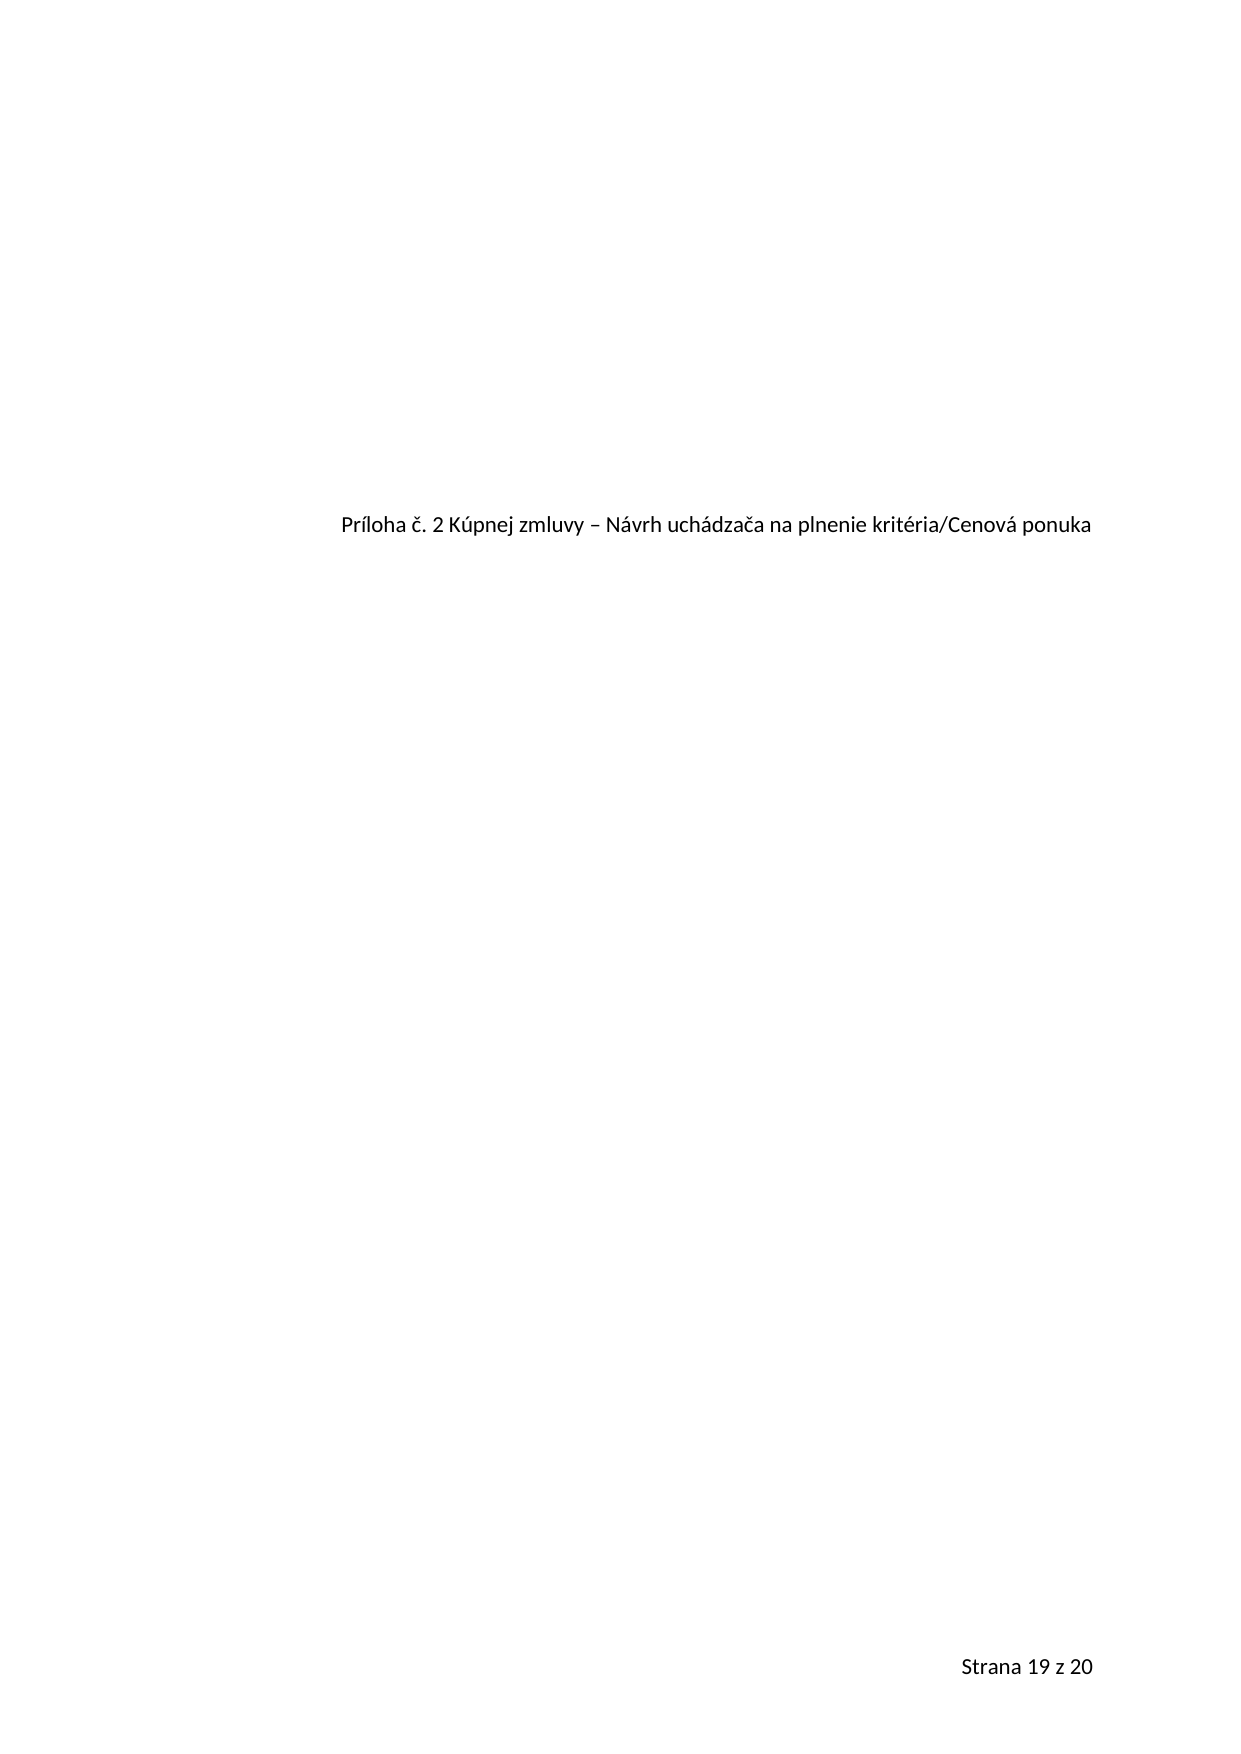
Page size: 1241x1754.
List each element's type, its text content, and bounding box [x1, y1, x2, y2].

text Príloha č. 2 Kúpnej zmluvy – Návrh uchádzača na plnenie kritéria/Cenová ponuka [148, 511, 1093, 538]
